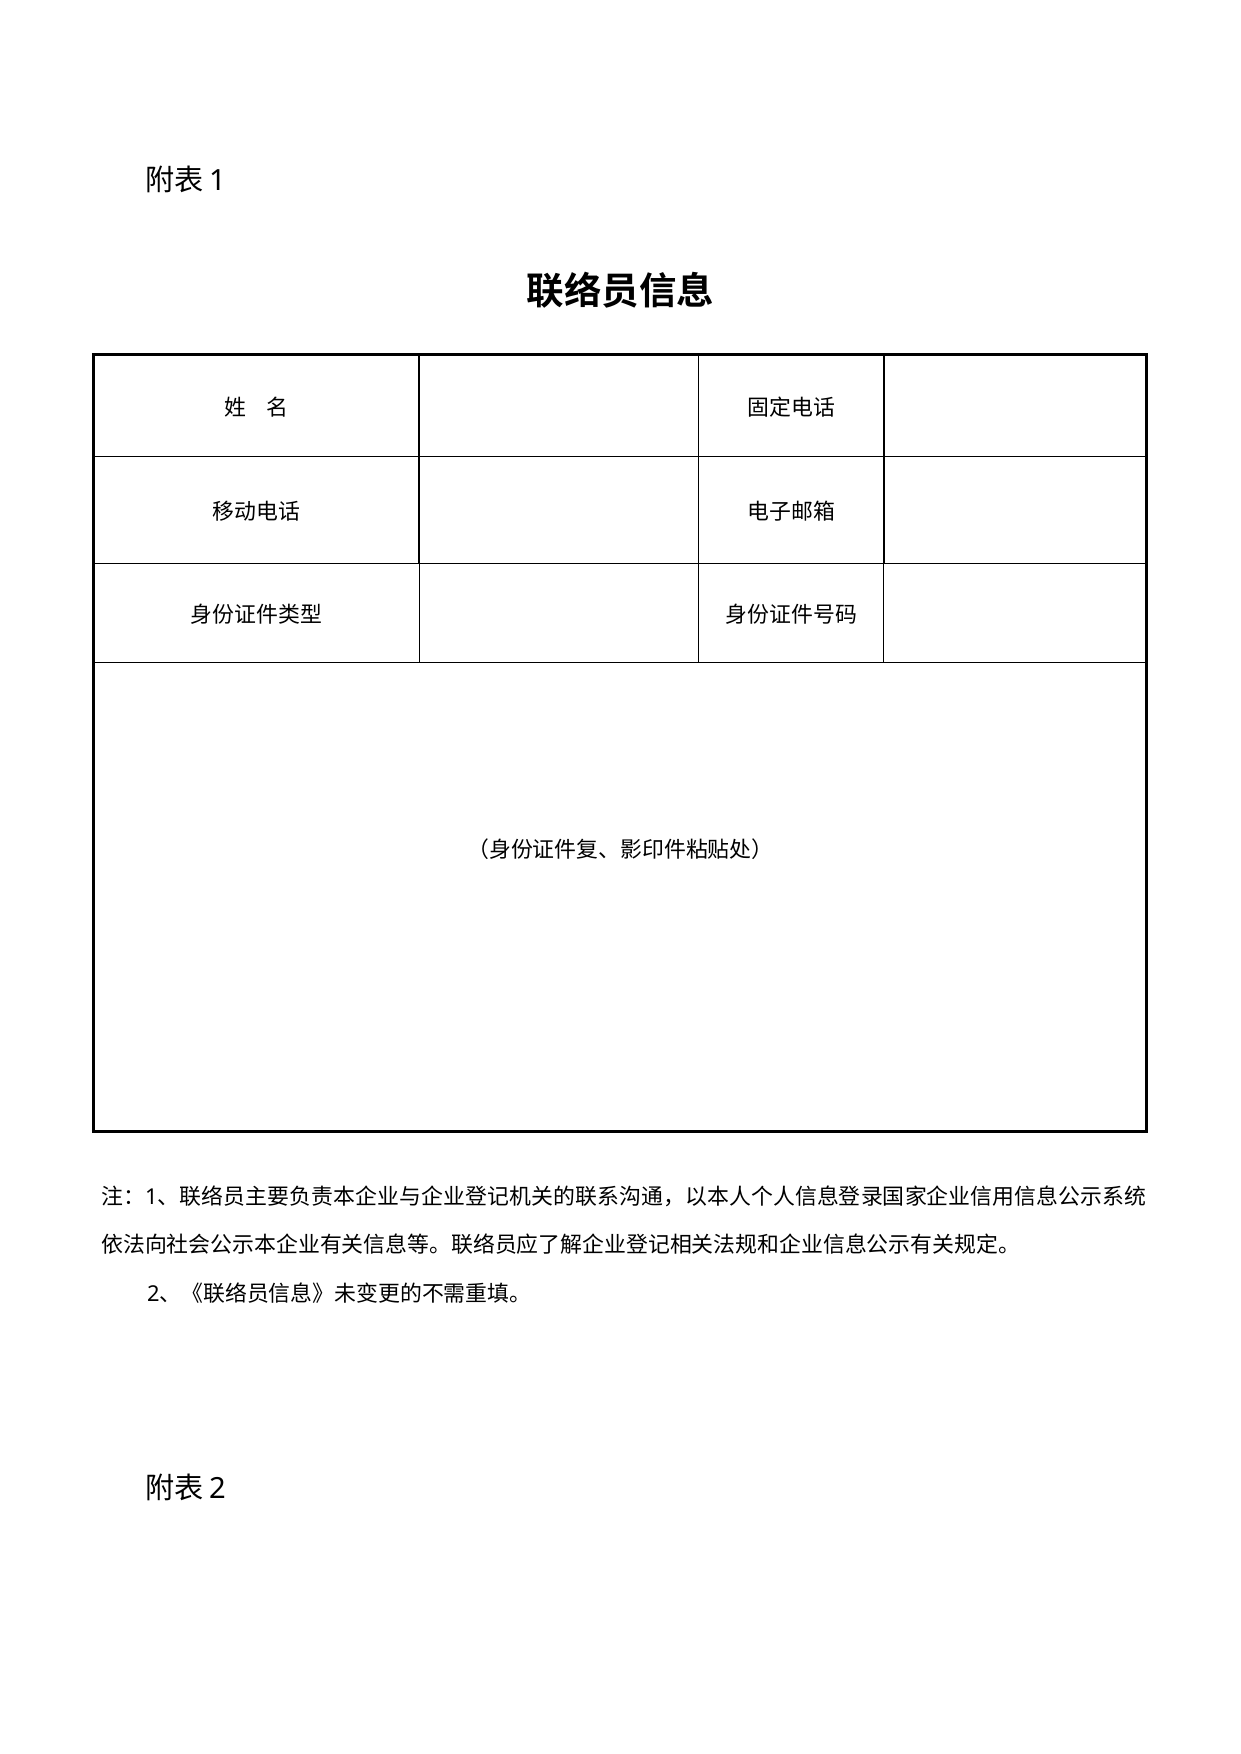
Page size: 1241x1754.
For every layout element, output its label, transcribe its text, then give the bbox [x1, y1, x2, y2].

table_cell （身份证件复、影印件粘贴处） [95, 663, 1145, 1130]
table_cell 身份证件号码 [699, 564, 883, 662]
table_cell [885, 457, 1145, 563]
table_cell 电子邮箱 [699, 457, 883, 563]
text 2、《联络员信息》未变更的不需重填。 [146, 1275, 1096, 1308]
text 联络员信息 [145, 256, 1096, 321]
table_cell [420, 564, 698, 662]
table_cell 移动电话 [95, 457, 418, 563]
table_cell [884, 564, 1145, 662]
table_header 姓 名 [95, 356, 418, 456]
text 附表1 [145, 146, 1096, 211]
table_header [885, 356, 1145, 456]
text 附表2 [145, 1454, 1096, 1519]
table_header [420, 356, 698, 456]
table_cell [420, 457, 698, 563]
text 注：1、联络员主要负责本企业与企业登记机关的联系沟通，以本人个人信息登录国家企业信用信息公示系统依法向社会公示本企业有关信息等。联络员应了解企业登记相关法规和企业信息公示有关规定。 [101, 1178, 1151, 1259]
table_cell 身份证件类型 [95, 564, 419, 662]
table_header 固定电话 [699, 356, 883, 456]
